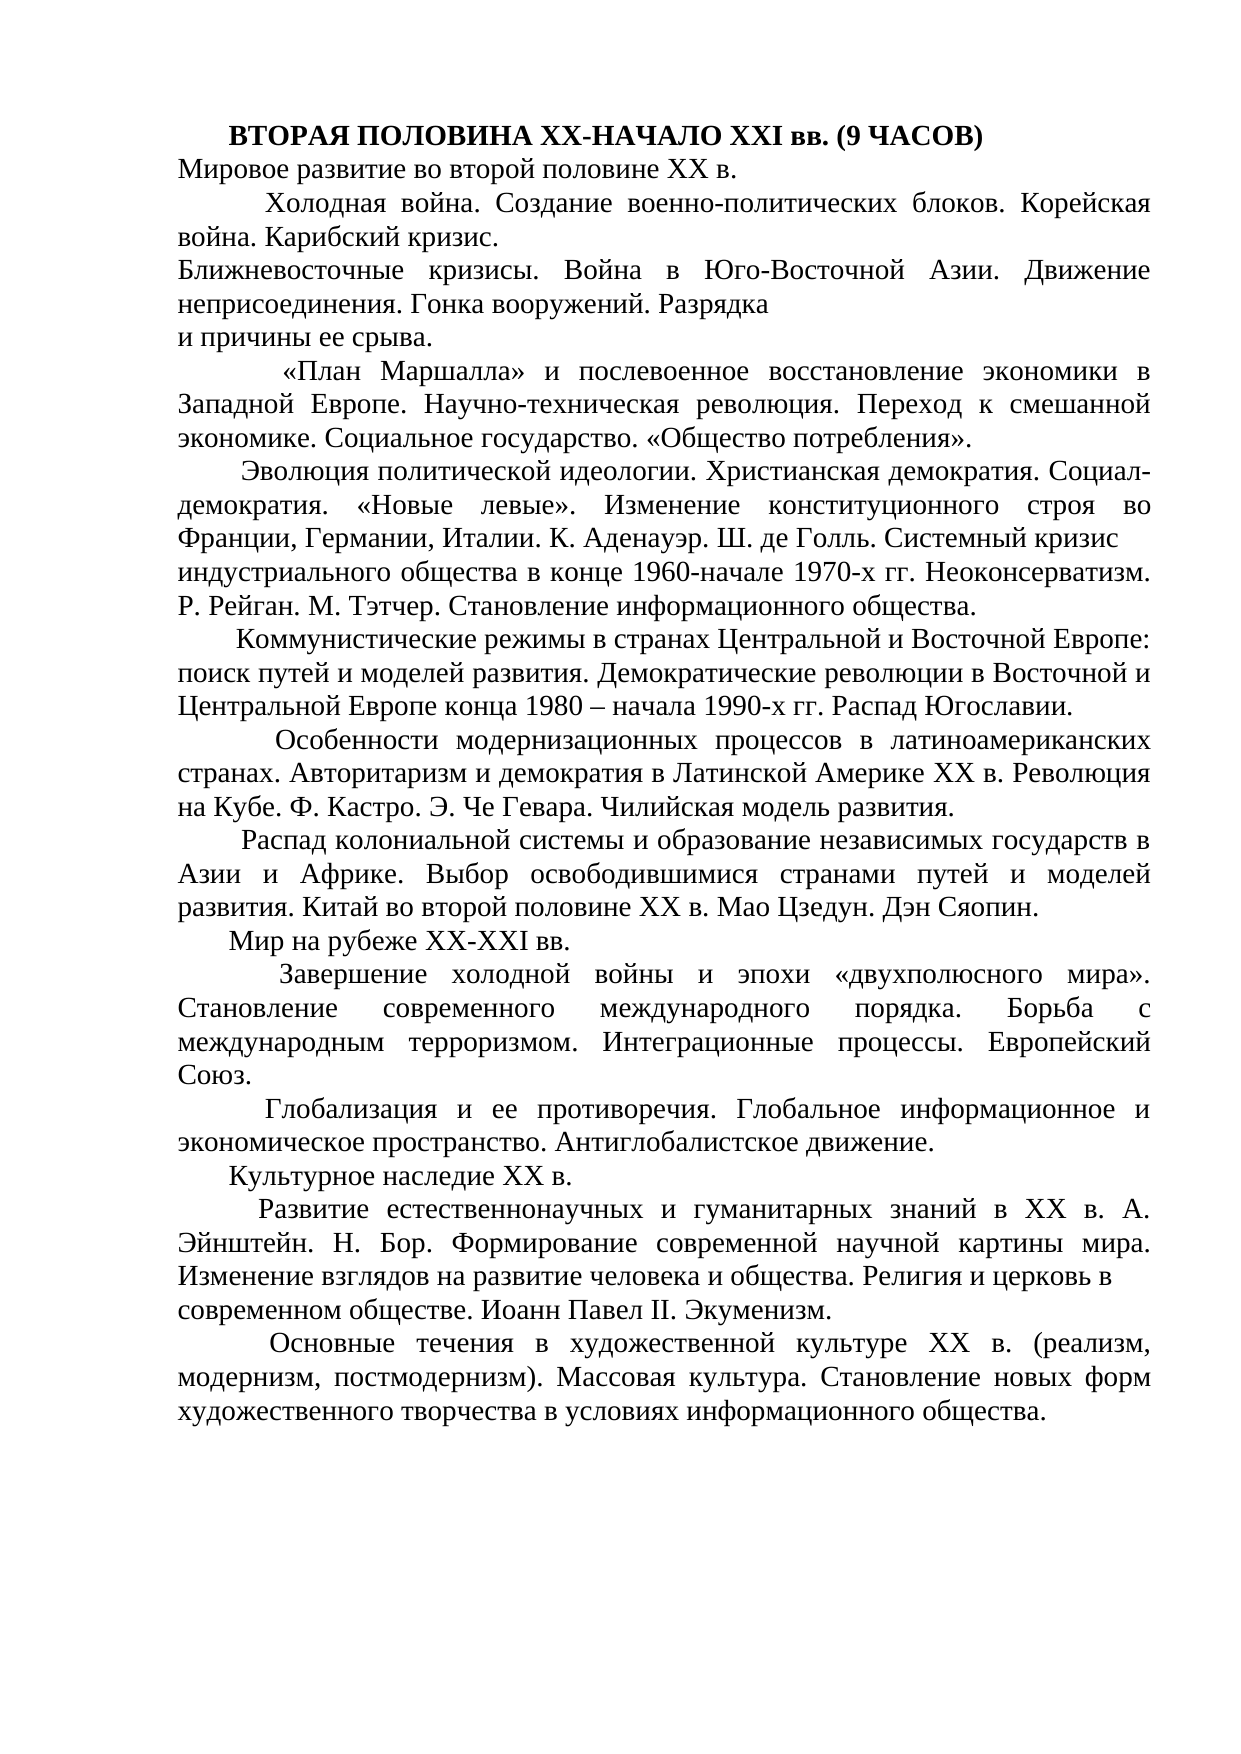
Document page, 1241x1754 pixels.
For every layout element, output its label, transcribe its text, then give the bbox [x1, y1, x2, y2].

text Основные течения в художественной культуре ХХ в. (реализм, модернизм, постмодернизм). Массовая культура. Становление новых форм художественного творчества в условиях информационного общества. [177, 1326, 1152, 1426]
text и причины ее срыва. [177, 319, 1152, 353]
text Эволюция политической идеологии. Христианская демократия. Социал-демократия. «Новые левые». Изменение конституционного строя во Франции, Германии, Италии. К. Аденауэр. Ш. де Голль. Системный кризис [177, 453, 1152, 554]
text Мир на рубеже ХХ-XXI вв. [177, 923, 1152, 957]
text Особенности модернизационных процессов в латиноамериканских странах. Авторитаризм и демократия в Латинской Америке ХХ в. Революция на Кубе. Ф. Кастро. Э. Че Гевара. Чилийская модель развития. [177, 722, 1152, 822]
text Распад колониальной системы и образование независимых государств в Азии и Африке. Выбор освободившимися странами путей и моделей развития. Китай во второй половине ХХ в. Мао Цзедун. Дэн Сяопин. [177, 822, 1152, 923]
text современном обществе. Иоанн Павел II. Экуменизм. [177, 1292, 1152, 1326]
text Холодная война. Создание военно-политических блоков. Корейская война. Карибский кризис. [177, 185, 1152, 252]
text Мировое развитие во второй половине ХХ в. [177, 152, 1152, 185]
text «План Маршалла» и послевоенное восстановление экономики в Западной Европе. Научно-техническая революция. Переход к смешанной экономике. Социальное государство. «Общество потребления». [177, 353, 1152, 453]
text Завершение холодной войны и эпохи «двухполюсного мира». Становление современного международного порядка. Борьба с международным терроризмом. Интеграционные процессы. Европейский Союз. [177, 957, 1152, 1091]
text ВТОРАЯ ПОЛОВИНА ХХ-НАЧАЛО ХХI вв. (9 ЧАСОВ) [177, 118, 1152, 152]
text индустриального общества в конце 1960-начале 1970-х гг. Неоконсерватизм. Р. Рейган. М. Тэтчер. Становление информационного общества. [177, 554, 1152, 621]
text Глобализация и ее противоречия. Глобальное информационное и экономическое пространство. Антиглобалистское движение. [177, 1091, 1152, 1158]
text Развитие естественнонаучных и гуманитарных знаний в ХХ в. А. Эйнштейн. Н. Бор. Формирование современной научной картины мира. Изменение взглядов на развитие человека и общества. Религия и церковь в [177, 1191, 1152, 1292]
text Культурное наследие ХХ в. [177, 1158, 1152, 1191]
text Ближневосточные кризисы. Война в Юго-Восточной Азии. Движение неприсоединения. Гонка вооружений. Разрядка [177, 252, 1152, 319]
text Коммунистические режимы в странах Центральной и Восточной Европе: поиск путей и моделей развития. Демократические революции в Восточной и Центральной Европе конца 1980 – начала 1990-х гг. Распад Югославии. [177, 621, 1152, 722]
